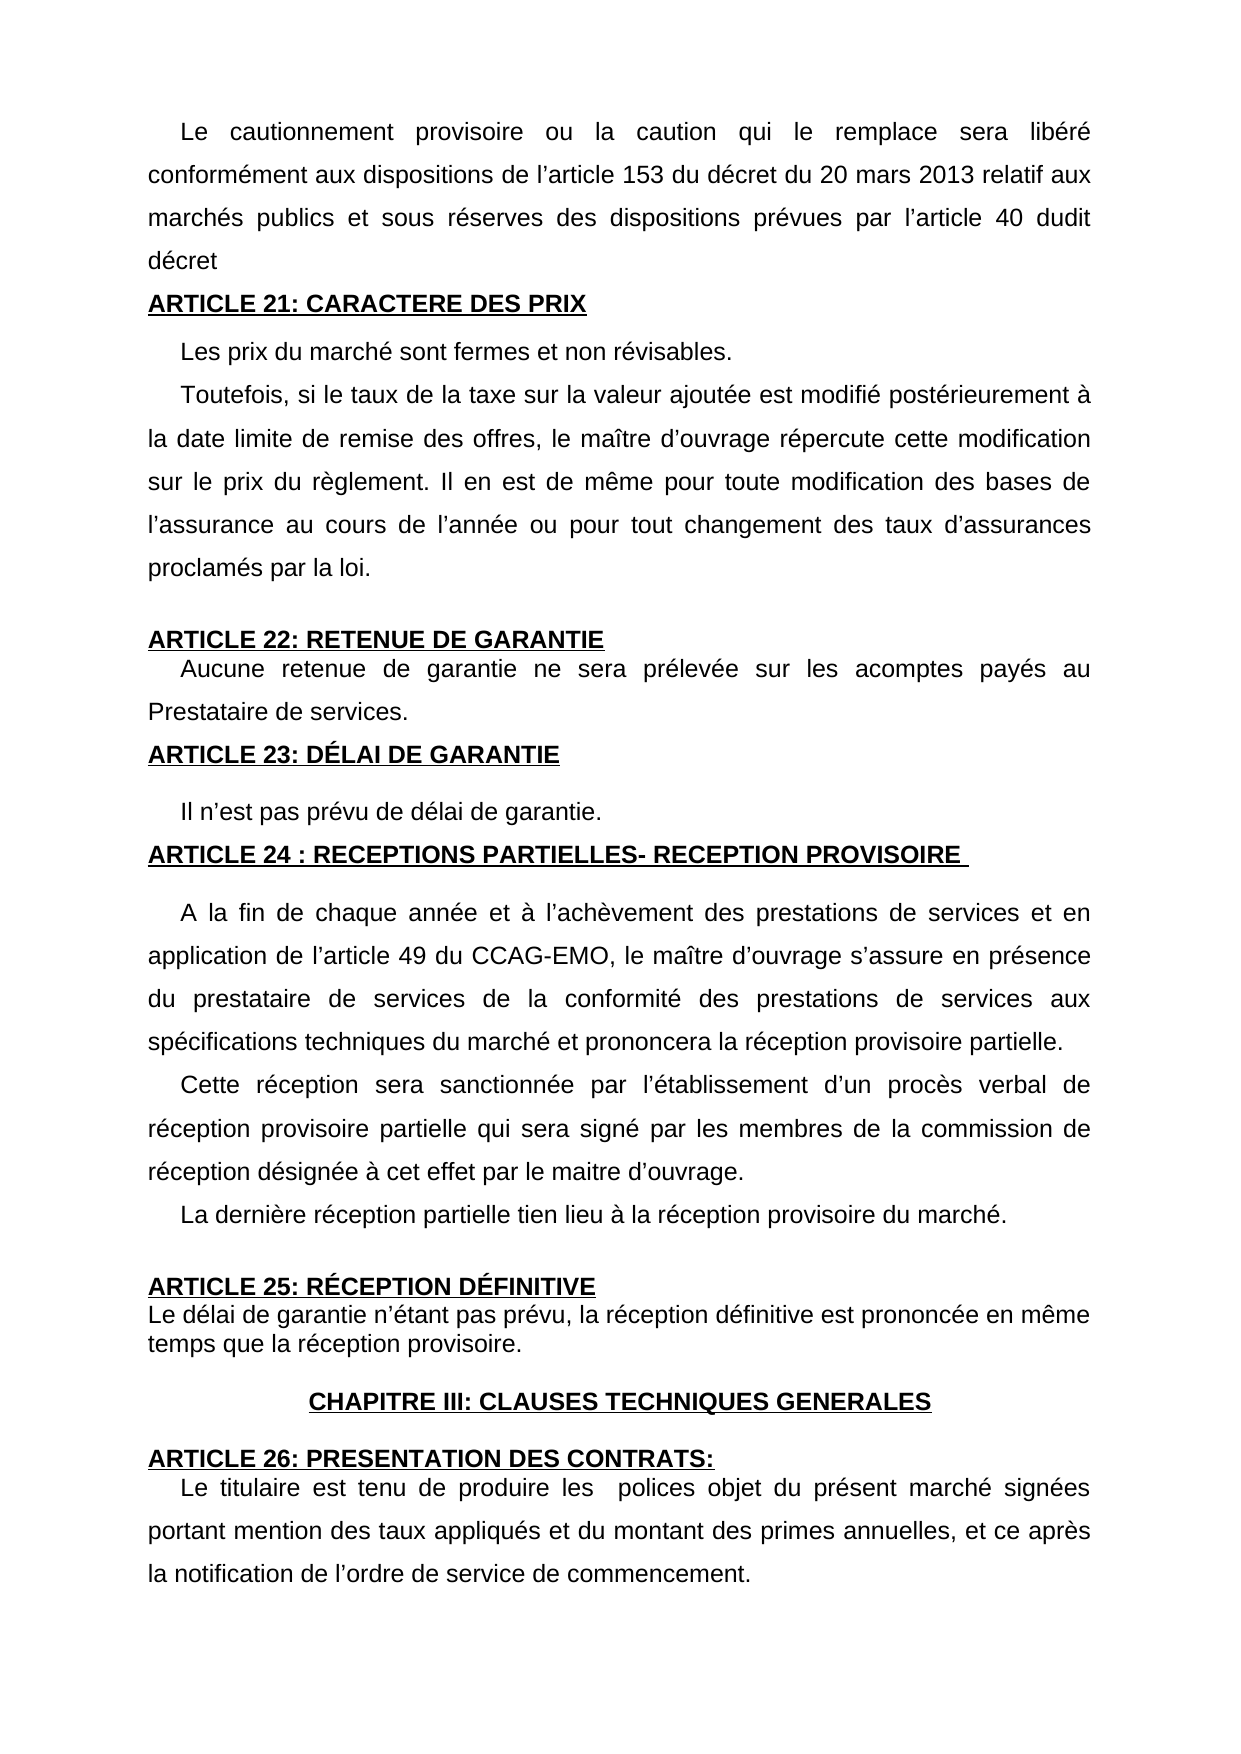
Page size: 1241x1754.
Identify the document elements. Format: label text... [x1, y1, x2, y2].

subtitle Chapitre III: clauses techniques generales [148, 1387, 1093, 1416]
text Le cautionnement provisoire ou la caution qui le remplace sera libéré conformément aux dispositions de l’article 153 du décret du 20 mars 2013 relatif aux marchés publics et sous réserves des dispositions prévues par l’article 40 dudit décret [148, 117, 1093, 275]
text La dernière réception partielle tien lieu à la réception provisoire du marché. [148, 1200, 1093, 1229]
text Article 21: caractere des prix [148, 289, 1093, 318]
text Il n’est pas prévu de délai de garantie. [148, 797, 1093, 826]
text Le délai de garantie n’étant pas prévu, la réception définitive est prononcée en même temps que la réception provisoire. [148, 1301, 1093, 1358]
text Cette réception sera sanctionnée par l’établissement d’un procès verbal de réception provisoire partielle qui sera signé par les membres de la commission de réception désignée à cet effet par le maitre d’ouvrage. [148, 1071, 1093, 1186]
text Toutefois, si le taux de la taxe sur la valeur ajoutée est modifié postérieurement à la date limite de remise des offres, le maître d’ouvrage répercute cette modification sur le prix du règlement. Il en est de même pour toute modification des bases de l’assurance au cours de l’année ou pour tout changement des taux d’assurances proclamés par la loi. [148, 381, 1093, 582]
text ARTICLE 23: délai de garantie [148, 740, 1093, 769]
text Aucune retenue de garantie ne sera prélevée sur les acomptes payés au Prestataire de services. [148, 654, 1093, 726]
text Article 24 : RECEPTIONS PARTIELLES- RECEPTION PROVISOIRE [148, 841, 1093, 869]
text Les prix du marché sont fermes et non révisables. [148, 337, 1093, 366]
text Le titulaire est tenu de produire les polices objet du présent marché signées portant mention des taux appliqués et du montant des primes annuelles, et ce après la notification de l’ordre de service de commencement. [148, 1473, 1093, 1588]
subtitle Article 25: Réception définitive [148, 1272, 1093, 1301]
subtitle Article 22: retenue de garantie [148, 625, 1093, 654]
text ARTICLE 26: PRESENTATION DES CONTRATS: [148, 1444, 1093, 1473]
text A la fin de chaque année et à l’achèvement des prestations de services et en application de l’article 49 du CCAG-EMO, le maître d’ouvrage s’assure en présence du prestataire de services de la conformité des prestations de services aux spécifications techniques du marché et prononcera la réception provisoire partielle. [148, 898, 1093, 1056]
